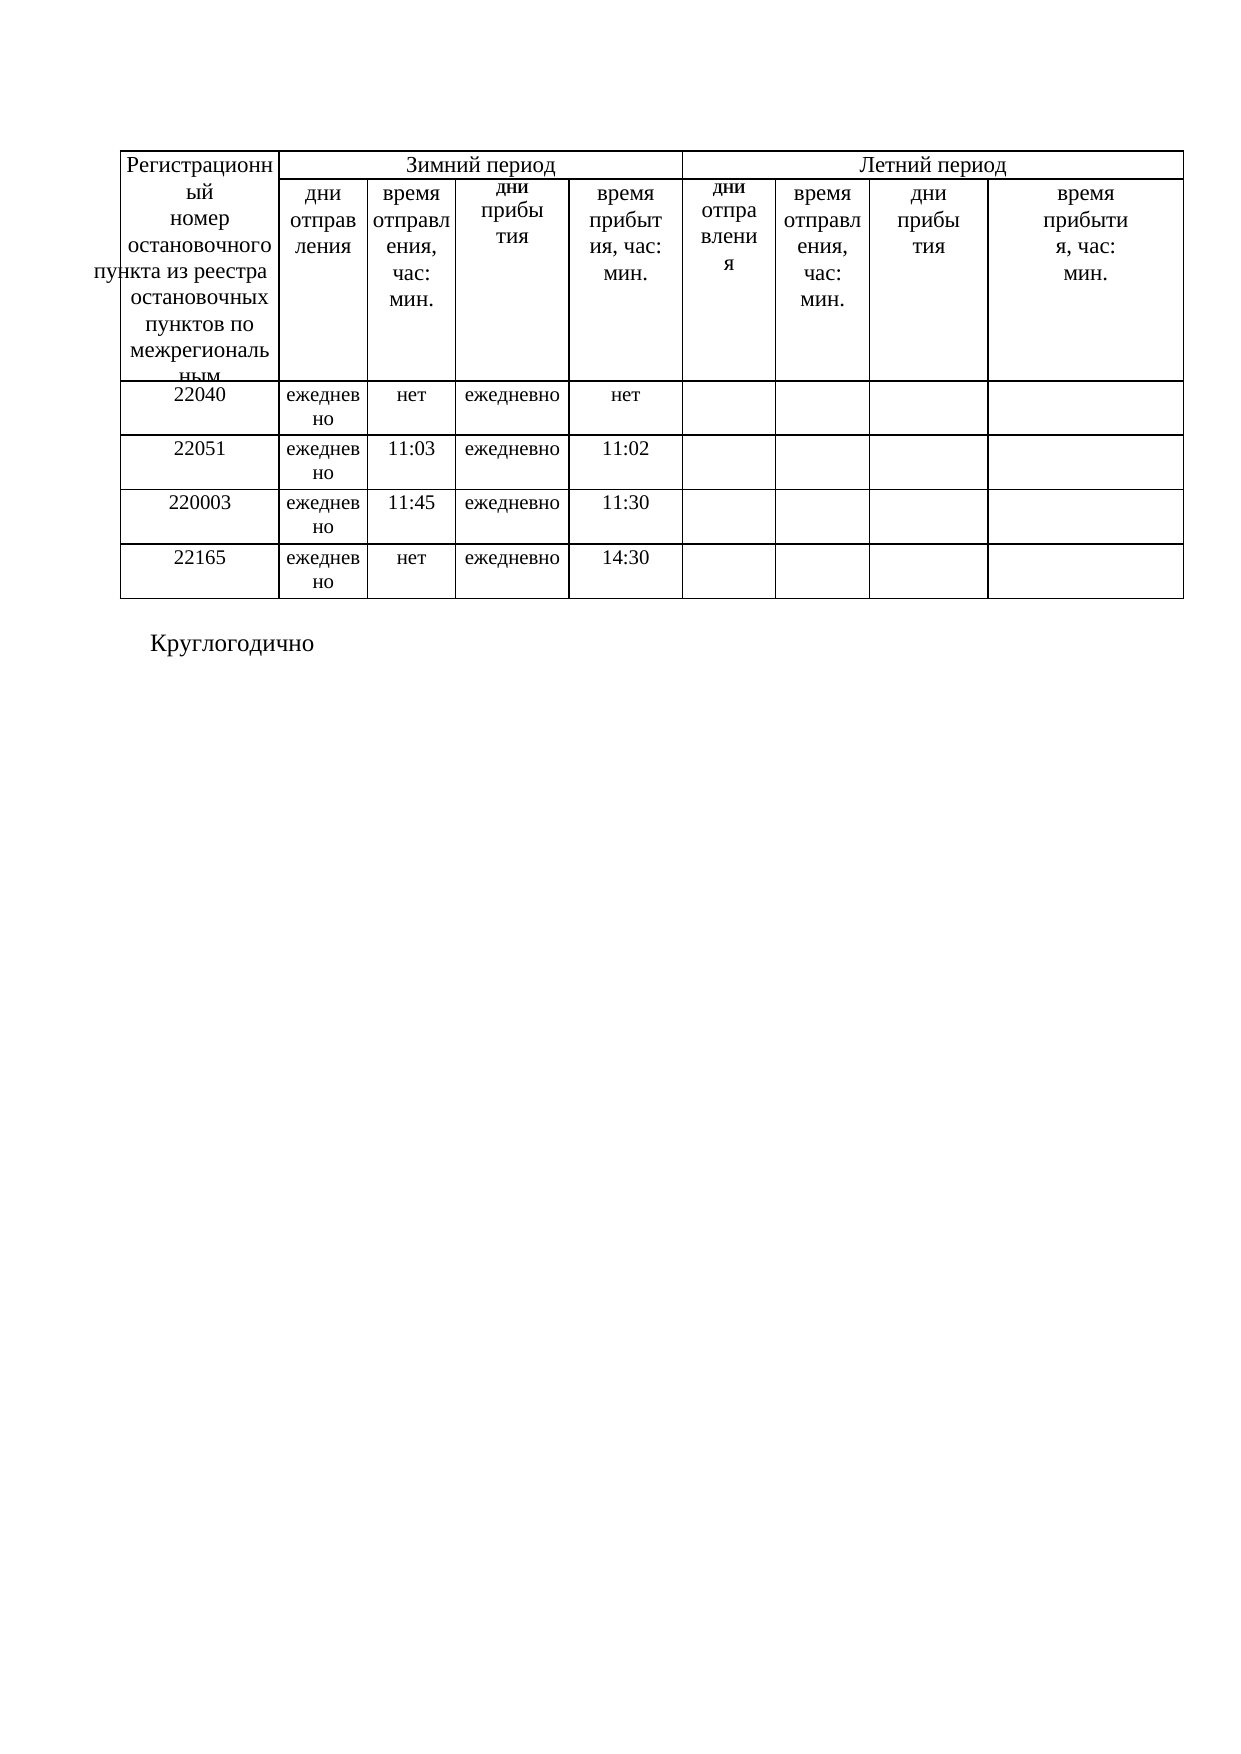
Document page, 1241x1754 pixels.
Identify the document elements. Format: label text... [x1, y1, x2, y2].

table_cell время отправл ения, час: мин. [776, 180, 869, 380]
table_cell [870, 545, 987, 597]
table_cell время прибыти я, час: мин. [989, 180, 1183, 380]
table_cell дни отправ ления [280, 180, 367, 380]
table_cell [683, 382, 775, 434]
table_cell 220003 [121, 490, 278, 543]
table_cell ежедневно [280, 436, 367, 489]
table_cell [870, 436, 987, 489]
table_cell [870, 382, 987, 434]
table_cell 22040 [121, 382, 278, 434]
table_cell время прибыт ия, час: мин. [570, 180, 682, 380]
table_cell ежедневно [280, 490, 367, 543]
table_cell [989, 382, 1183, 434]
table_cell ДНИ отпра влени я [683, 180, 775, 380]
table_cell время отправл ения, час: мин. [368, 180, 455, 380]
table_cell [683, 545, 775, 597]
table_header Зимний период [280, 152, 682, 178]
table_cell 22051 [121, 436, 278, 489]
table_header Регистрационный номер остановочного пункта из реестра остановочных пунктов по межрегиональным маршрутам регулярных перевозок [121, 152, 278, 380]
table_cell ежедневно [456, 382, 568, 434]
table_cell нет [368, 382, 455, 434]
table_cell [989, 490, 1183, 543]
table_cell [776, 436, 869, 489]
table_cell 11:03 [368, 436, 455, 489]
table_cell 11:02 [570, 436, 682, 489]
table_cell ДНИ прибы тия [456, 180, 568, 380]
table_cell ежедневно [456, 545, 568, 597]
table_cell ежедневно [456, 490, 568, 543]
table_cell 11:45 [368, 490, 455, 543]
table_cell дни прибы тия [870, 180, 987, 380]
table_cell 11:30 [570, 490, 682, 543]
table_cell [776, 545, 869, 597]
table_cell [776, 490, 869, 543]
table_cell [683, 490, 775, 543]
table_cell 14:30 [570, 545, 682, 597]
table_cell ежедневно [280, 382, 367, 434]
table_cell ежедневно [456, 436, 568, 489]
table_cell ежедневно [280, 545, 367, 597]
text Круглогодично [150, 628, 1090, 657]
table_cell 22165 [121, 545, 278, 597]
table_header Летний период [683, 152, 1183, 178]
table_cell [870, 490, 987, 543]
table_cell [989, 545, 1183, 597]
table_cell [683, 436, 775, 489]
table_cell нет [570, 382, 682, 434]
table_cell [989, 436, 1183, 489]
table_cell [776, 382, 869, 434]
table_cell нет [368, 545, 455, 597]
